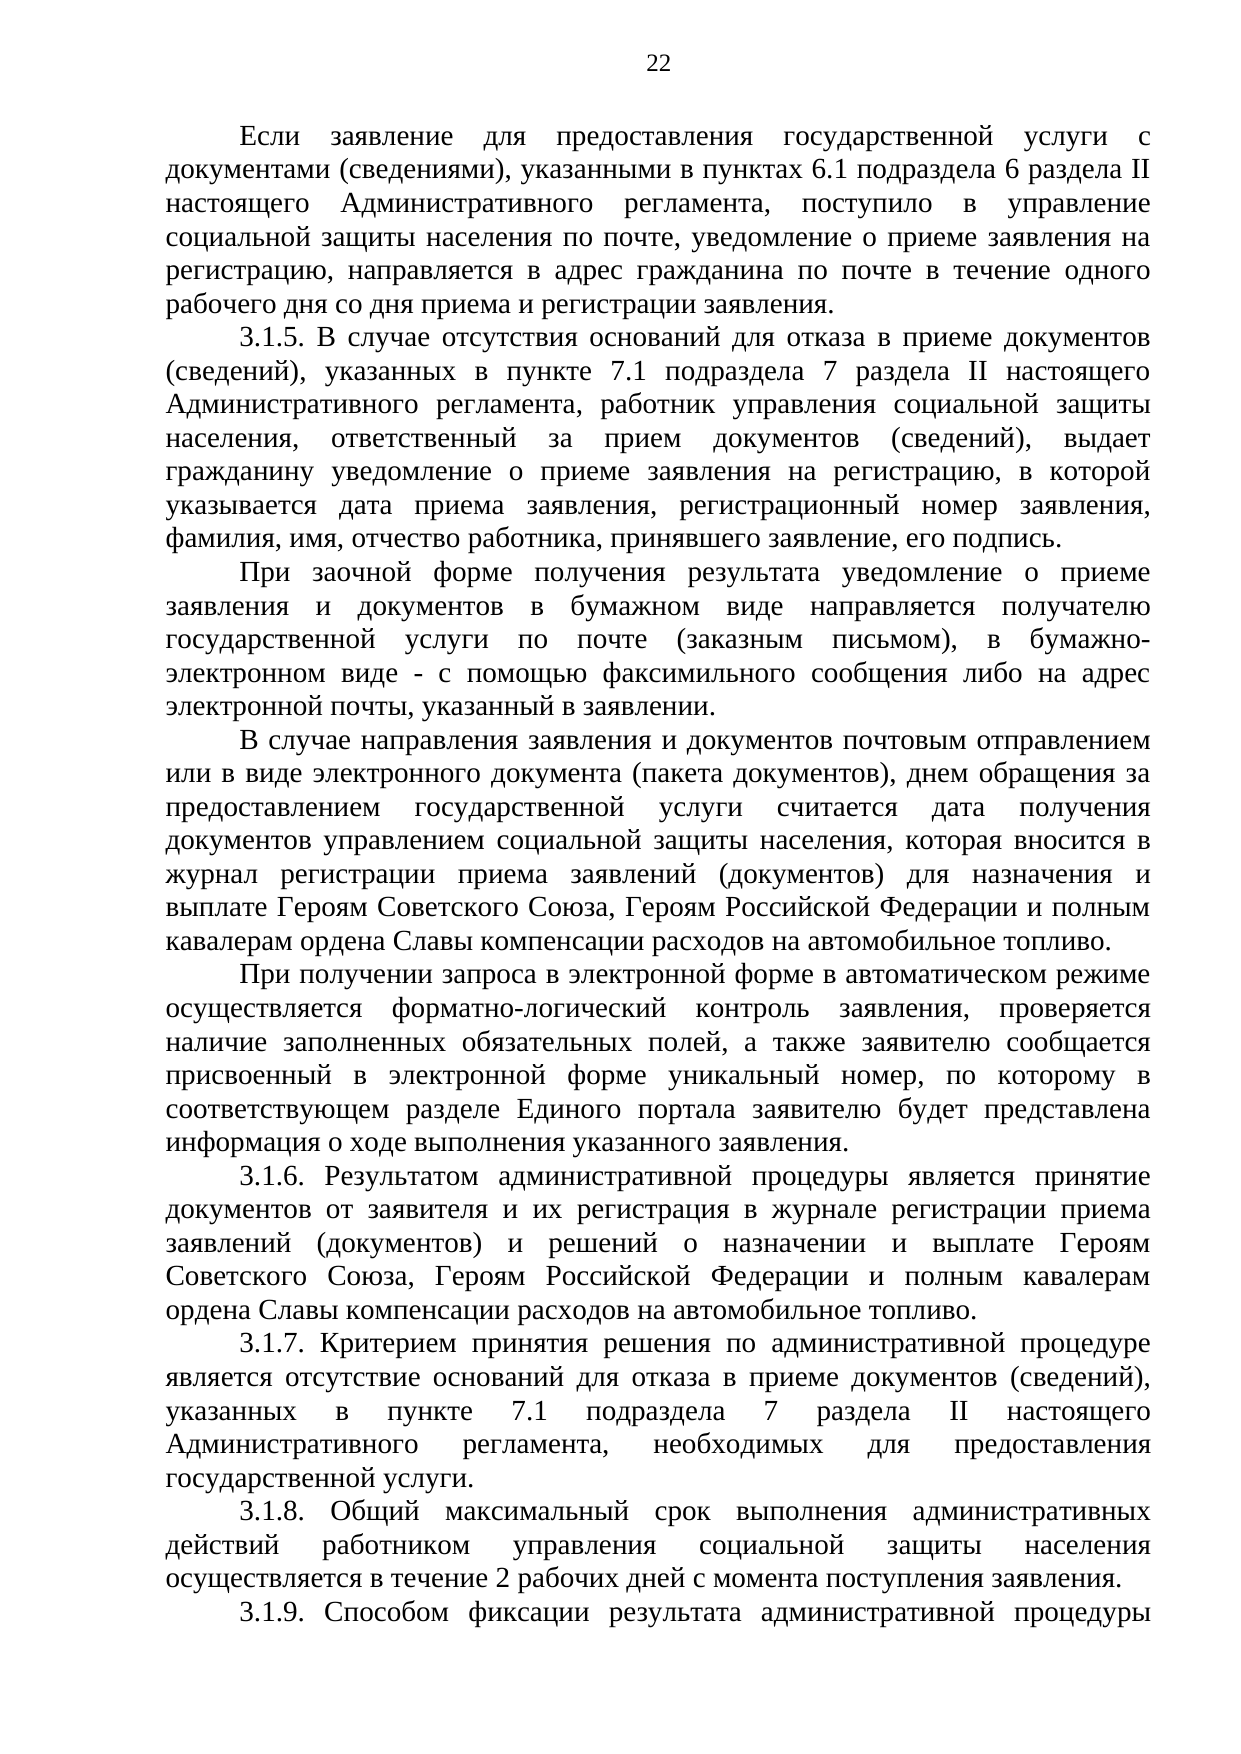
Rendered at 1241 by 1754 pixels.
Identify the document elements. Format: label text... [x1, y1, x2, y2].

text 3.1.5. В случае отсутствия оснований для отказа в приеме документов (сведений), указанных в пункте 7.1 подраздела 7 раздела II настоящего Административного регламента, работник управления социальной защиты населения, ответственный за прием документов (сведений), выдает гражданину уведомление о приеме заявления на регистрацию, в которой указывается дата приема заявления, регистрационный номер заявления, фамилия, имя, отчество работника, принявшего заявление, его подпись. [165, 319, 1152, 554]
text 3.1.8. Общий максимальный срок выполнения административных действий работником управления социальной защиты населения осуществляется в течение 2 рабочих дней с момента поступления заявления. [165, 1493, 1152, 1594]
text В случае направления заявления и документов почтовым отправлением или в виде электронного документа (пакета документов), днем обращения за предоставлением государственной услуги считается дата получения документов управлением социальной защиты населения, которая вносится в журнал регистрации приема заявлений (документов) для назначения и выплате Героям Советского Союза, Героям Российской Федерации и полным кавалерам ордена Славы компенсации расходов на автомобильное топливо. [165, 722, 1152, 957]
text При получении запроса в электронной форме в автоматическом режиме осуществляется форматно-логический контроль заявления, проверяется наличие заполненных обязательных полей, а также заявителю сообщается присвоенный в электронной форме уникальный номер, по которому в соответствующем разделе Единого портала заявителю будет представлена информация о ходе выполнения указанного заявления. [165, 957, 1152, 1158]
text Если заявление для предоставления государственной услуги с документами (сведениями), указанными в пунктах 6.1 подраздела 6 раздела II настоящего Административного регламента, поступило в управление социальной защиты населения по почте, уведомление о приеме заявления на регистрацию, направляется в адрес гражданина по почте в течение одного рабочего дня со дня приема и регистрации заявления. [165, 118, 1152, 319]
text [165, 1594, 1152, 1627]
text 3.1.7. Критерием принятия решения по административной процедуре является отсутствие оснований для отказа в приеме документов (сведений), указанных в пункте 7.1 подраздела 7 раздела II настоящего Административного регламента, необходимых для предоставления государственной услуги. [165, 1326, 1152, 1493]
text При заочной форме получения результата уведомление о приеме заявления и документов в бумажном виде направляется получателю государственной услуги по почте (заказным письмом), в бумажно-электронном виде - с помощью факсимильного сообщения либо на адрес электронной почты, указанный в заявлении. [165, 554, 1152, 722]
text 3.1.6. Результатом административной процедуры является принятие документов от заявителя и их регистрация в журнале регистрации приема заявлений (документов) и решений о назначении и выплате Героям Советского Союза, Героям Российской Федерации и полным кавалерам ордена Славы компенсации расходов на автомобильное топливо. [165, 1158, 1152, 1326]
